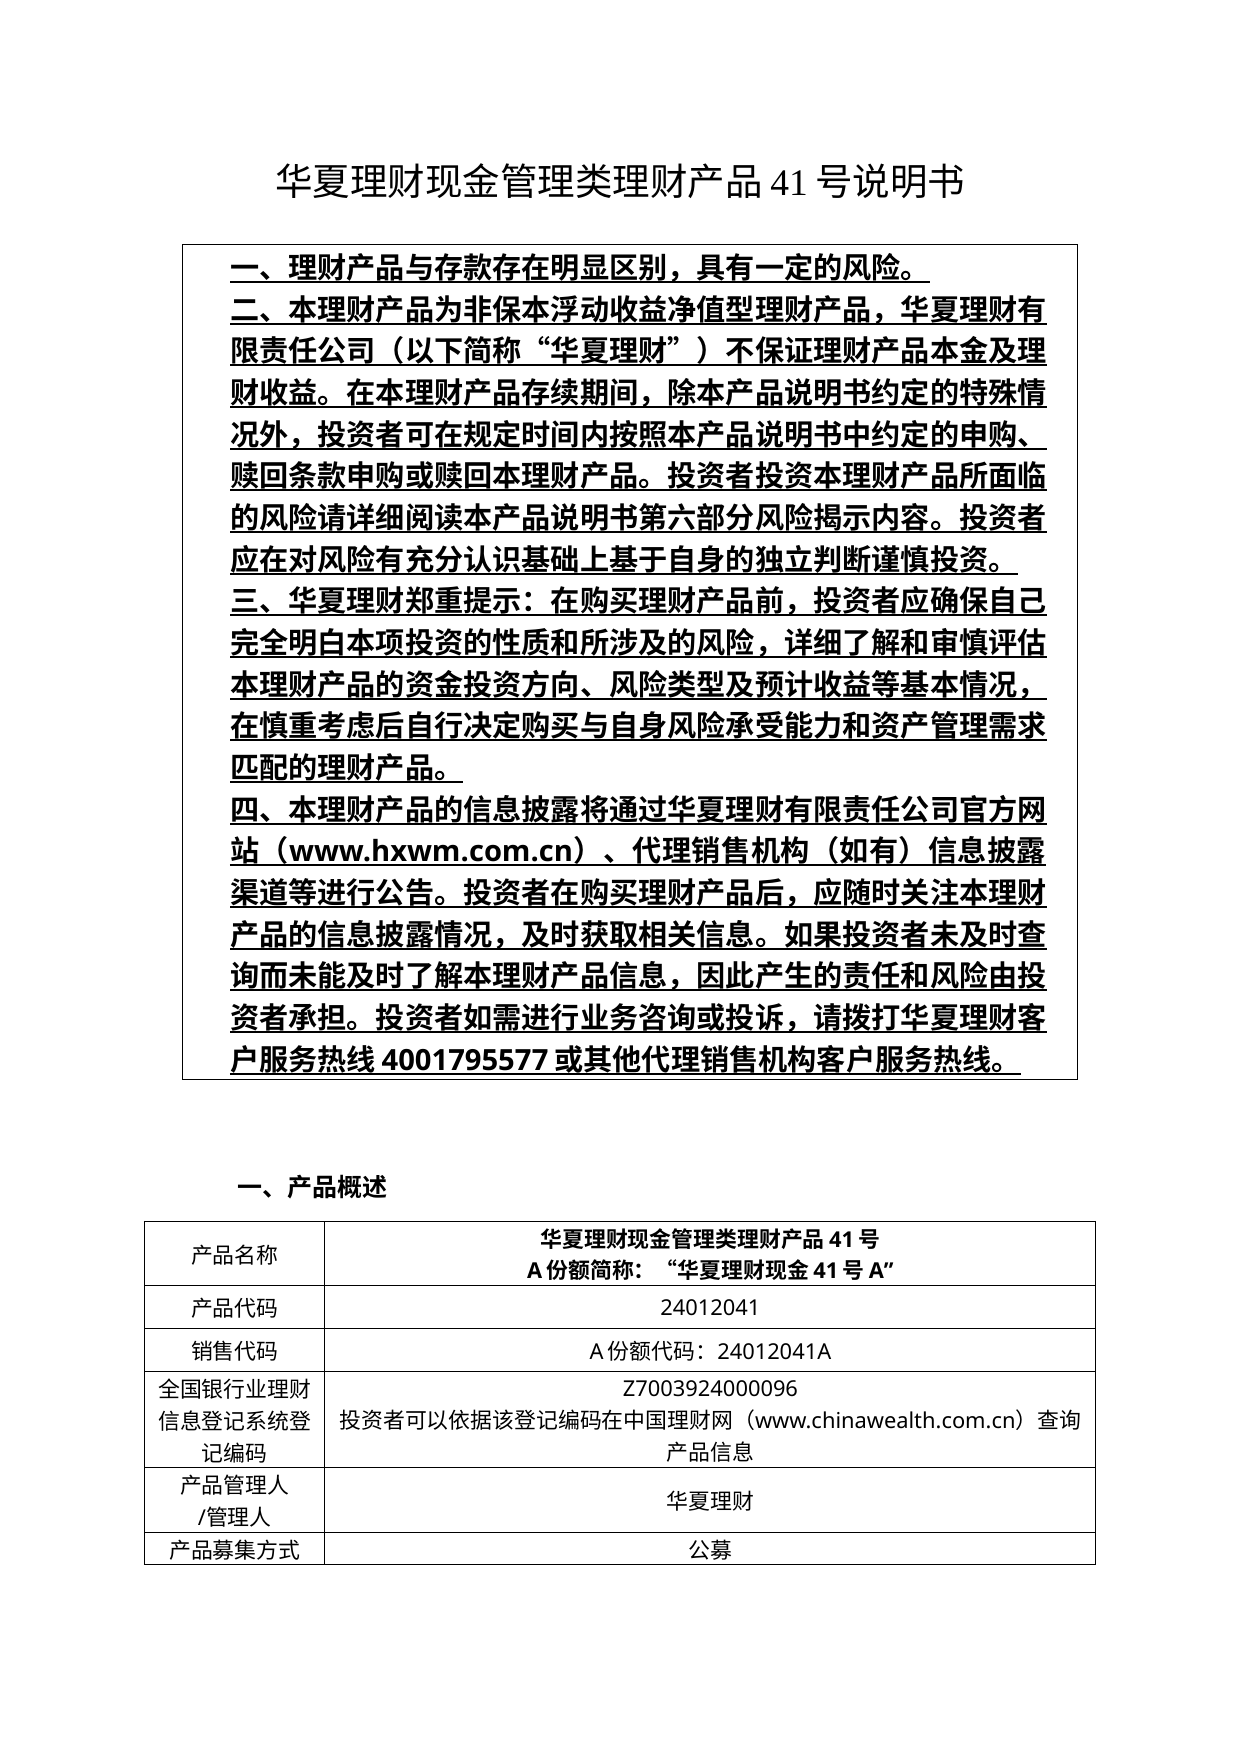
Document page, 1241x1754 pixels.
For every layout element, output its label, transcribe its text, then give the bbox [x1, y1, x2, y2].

table_cell 公募 [325, 1533, 1095, 1564]
table_header 一、理财产品与存款存在明显区别，具有一定的风险。 二、本理财产品为非保本浮动收益净值型理财产品，华夏理财有限责任公司（以下简称“华夏理财”）不保证理财产品本金及理财收益。在本理财产品存续期间，除本产品说明书约定的特殊情况外，投资者可在规定时间内按照本产品说明书中约定的申购、赎回条款申购或赎回本理财产品。投资者投资本理财产品所面临的风险请详细阅读本产品说明书第六部分风险揭示内容。投资者应在对风险有充分认识基础上基于自身的独立判断谨慎投资。 三、华夏理财郑重提示：在购买理财产品前，投资者应确保自己完全明白本项投资的性质和所涉及的风险，详细了解和审慎评估本理财产品的资金投资方向、风险类型及预计收益等基本情况，在慎重考虑后自行决定购买与自身风险承受能力和资产管理需求匹配的理财产品。 四、本理财产品的信息披露将通过华夏理财有限责任公司官方网站（www.hxwm.com.cn）、代理销售机构（如有）信息披露渠道等进行公告。投资者在购买理财产品后，应随时关注本理财产品的信息披露情况，及时获取相关信息。如果投资者未及时查询而未能及时了解本理财产品信息，因此产生的责任和风险由投资者承担。投资者如需进行业务咨询或投诉，请拨打华夏理财客户服务热线4001795577或其他代理销售机构客户服务热线。 [183, 245, 1077, 1078]
table_cell 产品募集方式 [145, 1533, 324, 1564]
table_cell A份额代码：24012041A [325, 1329, 1095, 1371]
table_cell 24012041 [325, 1286, 1095, 1328]
table_cell 产品代码 [145, 1286, 324, 1328]
table_cell 产品管理人 /管理人 [145, 1468, 324, 1532]
table_header 华夏理财现金管理类理财产品41号 A份额简称：“华夏理财现金41号A” [325, 1222, 1095, 1285]
text 华夏理财现金管理类理财产品41号说明书 [187, 162, 1053, 204]
table_cell 华夏理财 [325, 1468, 1095, 1532]
text 一、产品概述 [187, 1163, 1053, 1204]
table_cell 全国银行业理财信息登记系统登记编码 [145, 1372, 324, 1467]
table_cell 销售代码 [145, 1329, 324, 1371]
table_header 产品名称 [145, 1222, 324, 1285]
table_cell Z7003924000096 投资者可以依据该登记编码在中国理财网（www.chinawealth.com.cn）查询产品信息 [325, 1372, 1095, 1467]
